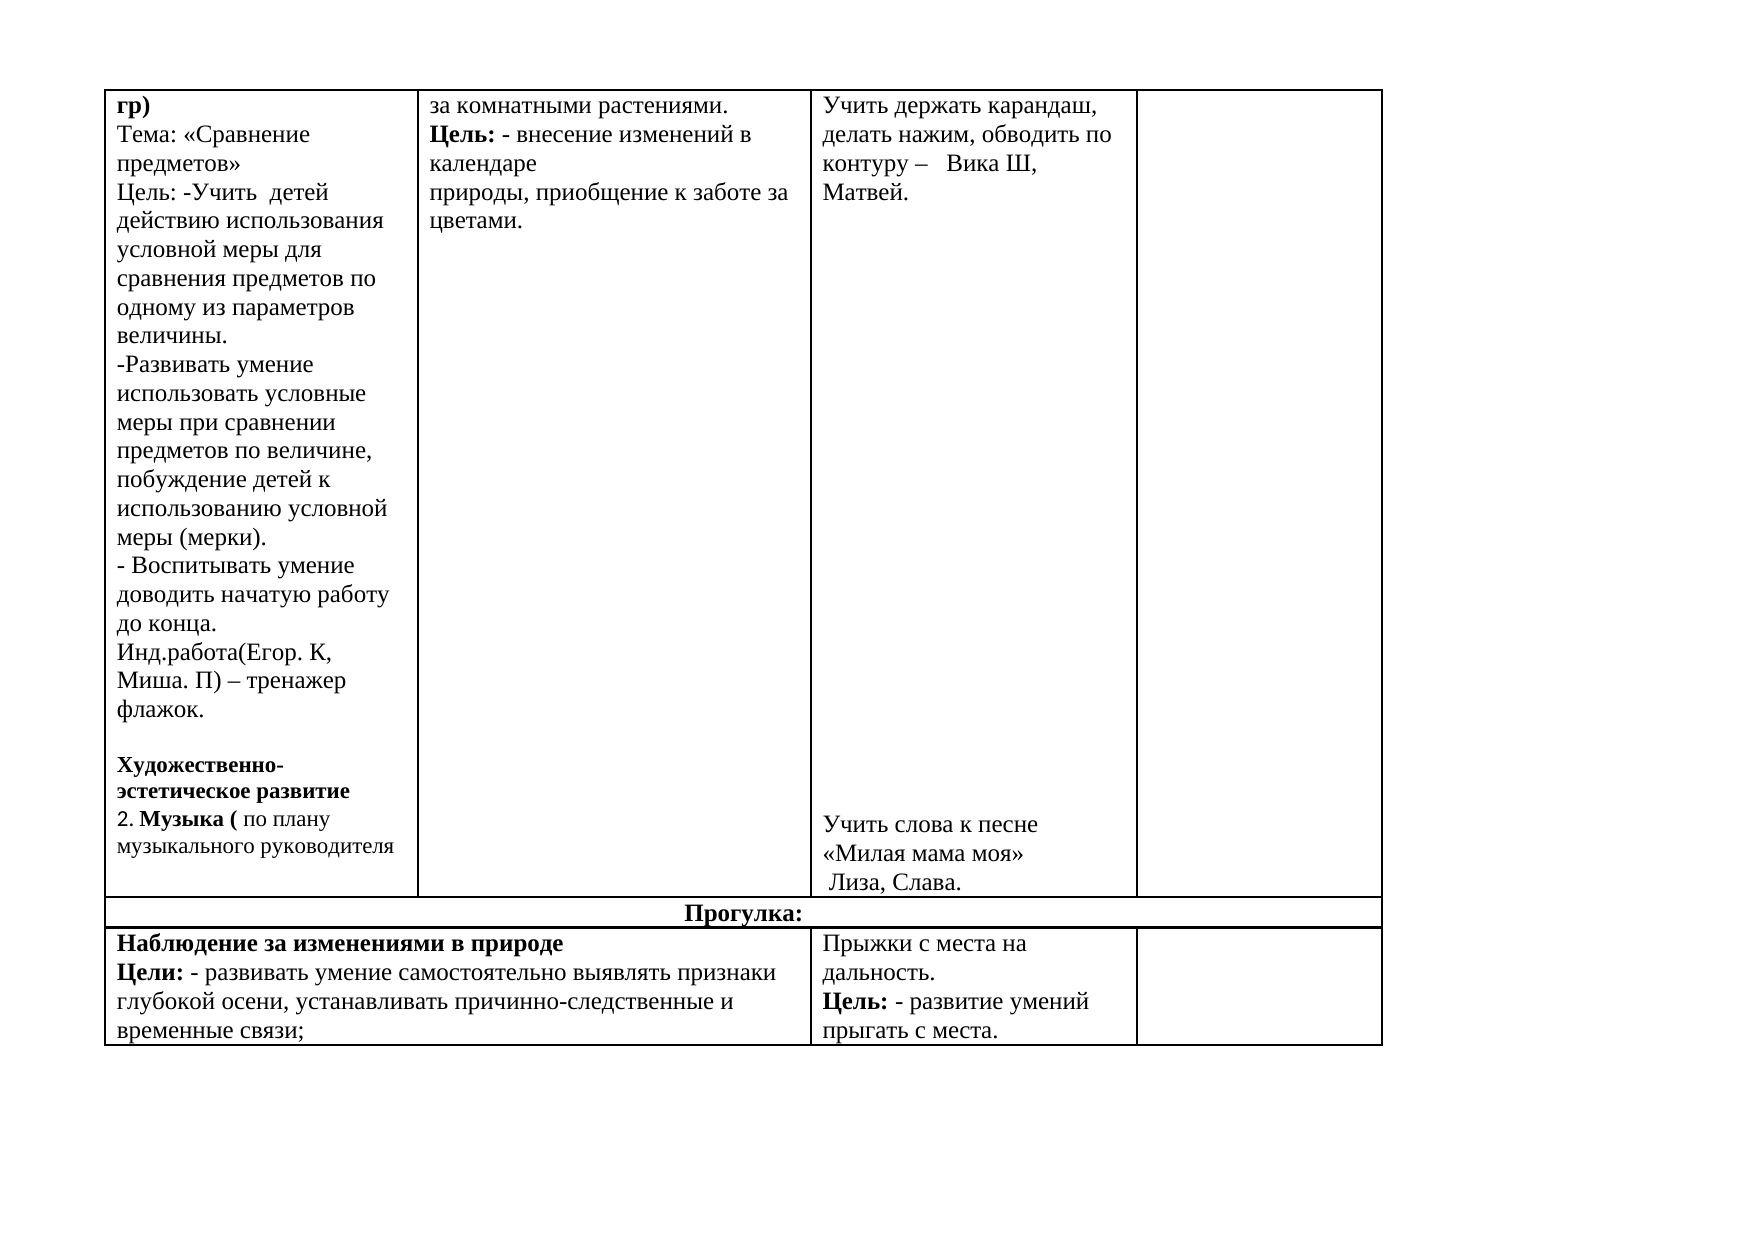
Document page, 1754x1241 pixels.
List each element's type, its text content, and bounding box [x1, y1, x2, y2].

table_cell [106, 91, 417, 896]
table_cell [1138, 91, 1381, 896]
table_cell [106, 929, 810, 1043]
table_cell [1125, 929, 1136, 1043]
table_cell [1138, 929, 1381, 1043]
table_cell Прогулка: [106, 898, 1381, 926]
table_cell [812, 91, 1136, 896]
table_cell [419, 91, 810, 896]
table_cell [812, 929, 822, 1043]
